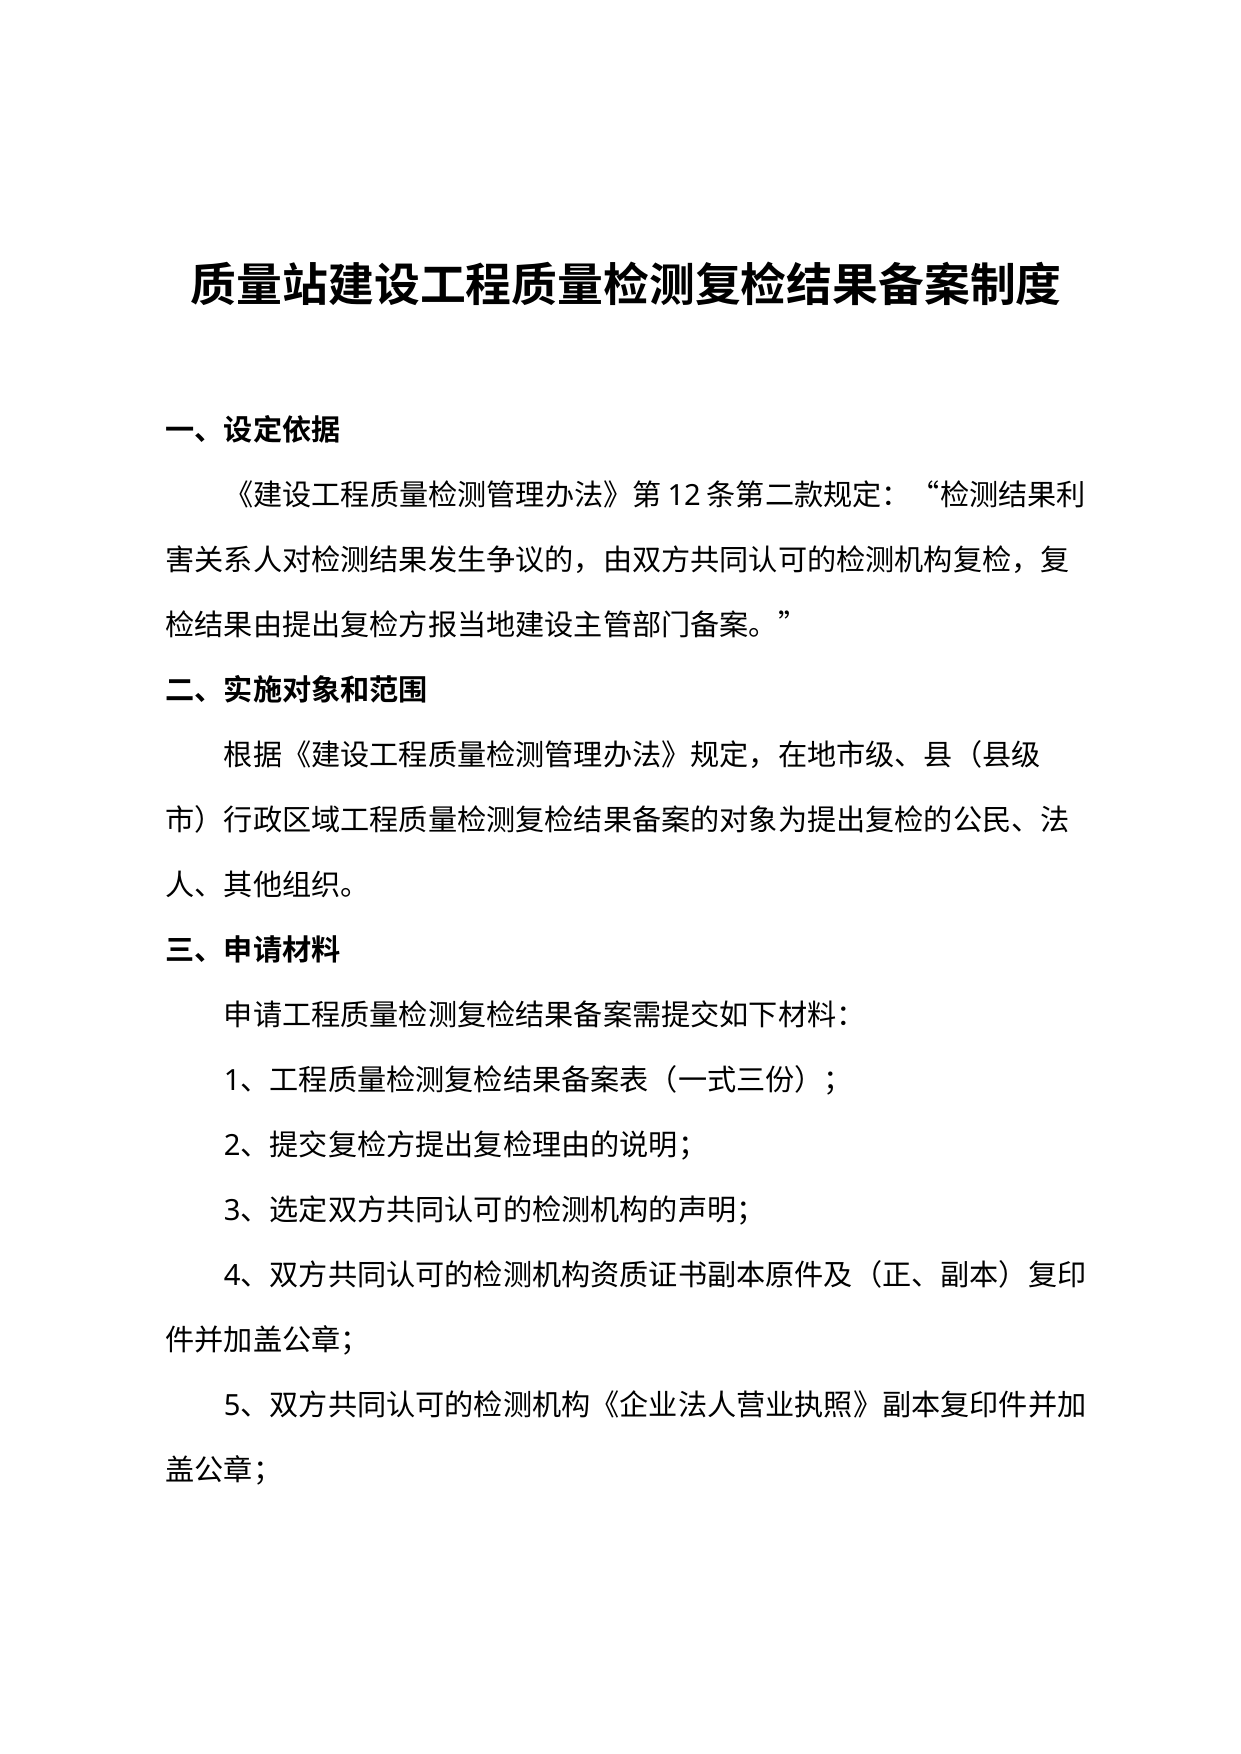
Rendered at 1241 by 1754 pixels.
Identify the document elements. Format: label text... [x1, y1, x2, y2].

list 工程质量检测复检结果备案表（一式三份）； [165, 1045, 1087, 1110]
list 申请工程质量检测复检结果备案需提交如下材料： [165, 980, 1087, 1045]
list 双方共同认可的检测机构《企业法人营业执照》副本复印件并加盖公章； [165, 1370, 1087, 1500]
list 根据《建设工程质量检测管理办法》规定，在地市级、县（县级市）行政区域工程质量检测复检结果备案的对象为提出复检的公民、法人、其他组织。 [165, 720, 1087, 915]
list 双方共同认可的检测机构资质证书副本原件及（正、副本）复印件并加盖公章； [165, 1240, 1087, 1370]
list 实施对象和范围 [165, 655, 1087, 720]
list 选定双方共同认可的检测机构的声明； [165, 1175, 1087, 1240]
text 质量站建设工程质量检测复检结果备案制度 [165, 233, 1087, 330]
list 提交复检方提出复检理由的说明； [165, 1110, 1087, 1175]
list 《建设工程质量检测管理办法》第12条第二款规定：“检测结果利害关系人对检测结果发生争议的，由双方共同认可的检测机构复检，复检结果由提出复检方报当地建设主管部门备案。” [165, 460, 1087, 655]
list 申请材料 [165, 915, 1087, 980]
list 设定依据 [165, 395, 1087, 460]
